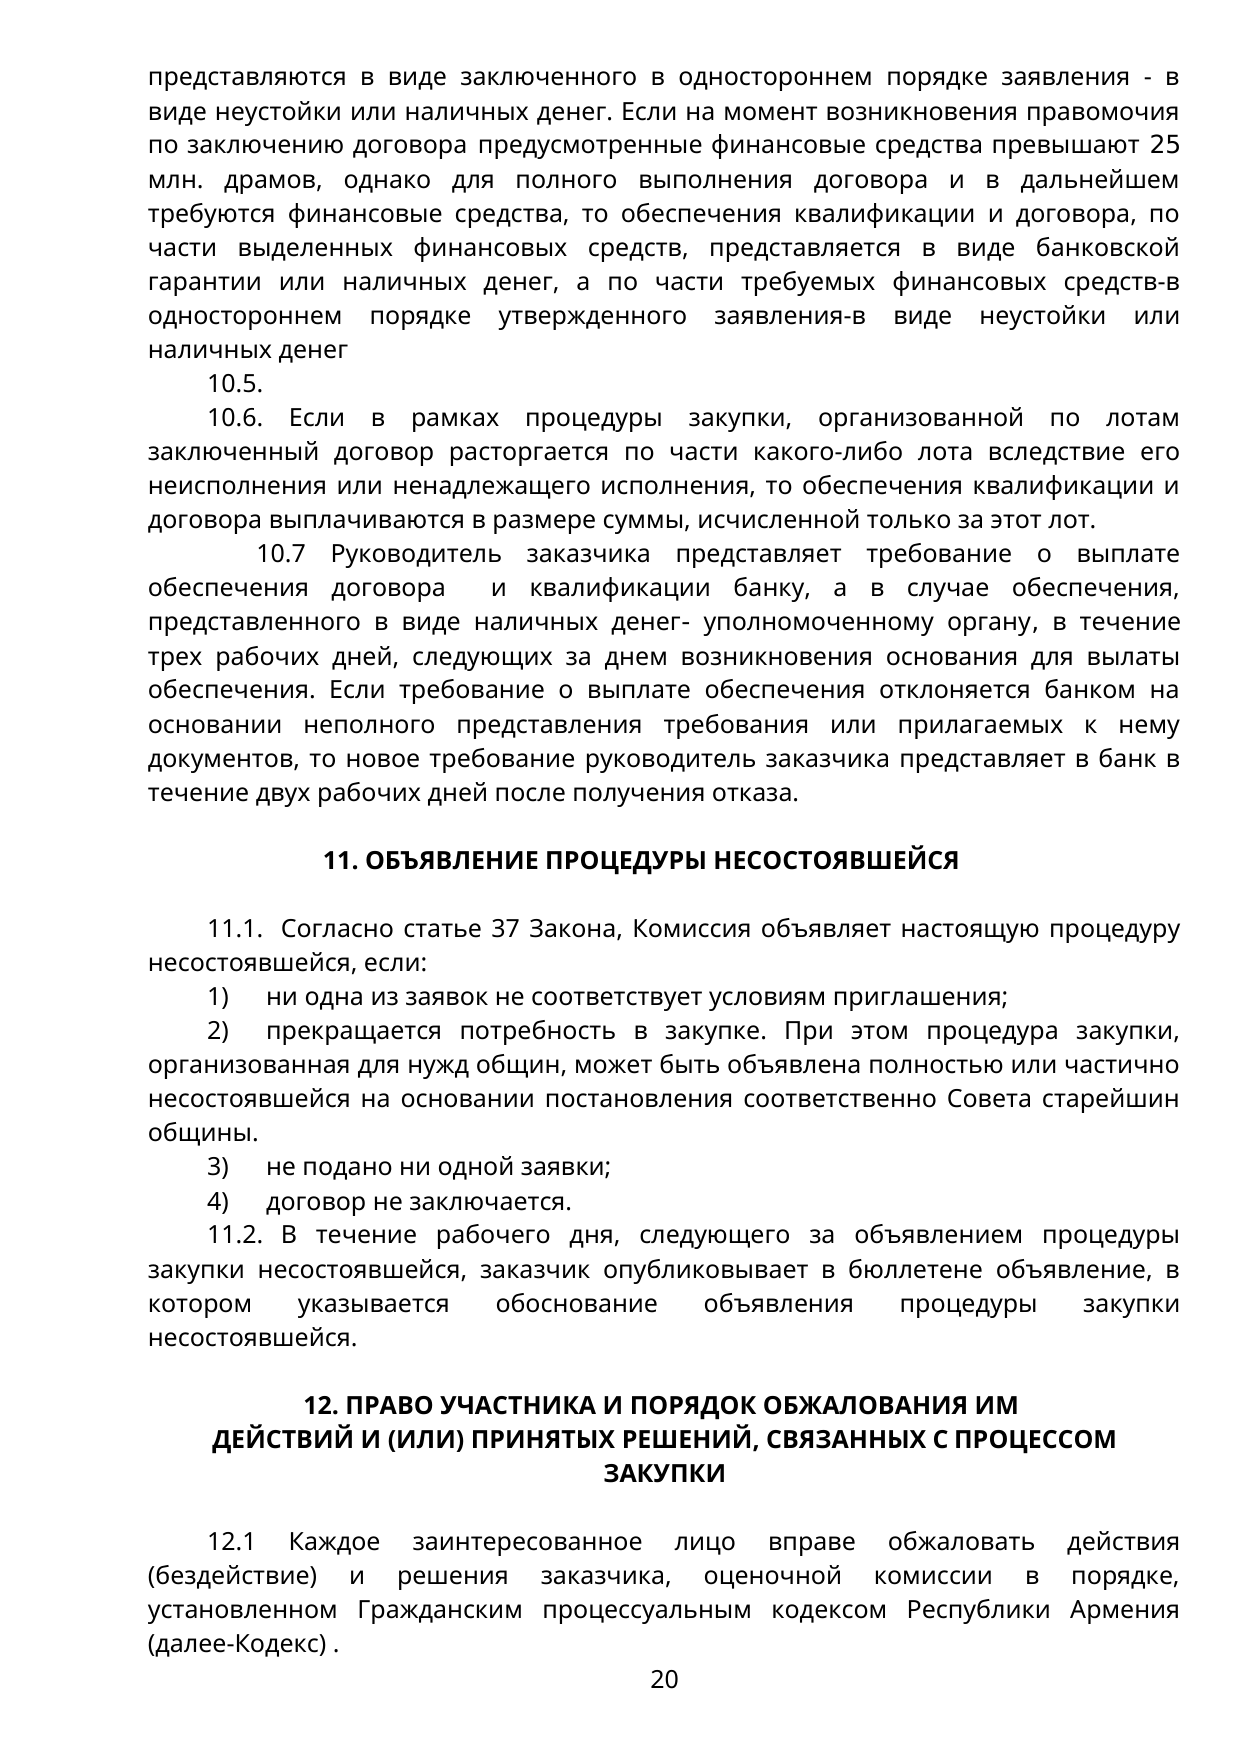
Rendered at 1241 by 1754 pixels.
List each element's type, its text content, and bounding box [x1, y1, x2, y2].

text 10.7 Руководитель заказчика представляет требование о выплате обеспечения договора и квалификации банку, а в случае обеспечения, представленного в виде наличных денег- уполномоченному органу, в течение трех рабочих дней, следующих за днем возникновения основания для вылаты обеспечения. Если требование о выплате обеспечения отклоняется банком на основании неполного представления требования или прилагаемых к нему документов, то новое требование руководитель заказчика представляет в банк в течение двух рабочих дней после получения отказа. [148, 536, 1181, 808]
text 10.6. Если в рамках процедуры закупки, организованной по лотам заключенный договор расторгается по части какого-либо лота вследствие его неисполнения или ненадлежащего исполнения, то обеспечения квалификации и договора выплачиваются в размере суммы, исчисленной только за этот лот. [148, 400, 1181, 536]
text 10.5. [148, 366, 1181, 400]
text 12.1 Каждое заинтересованное лицо вправе обжаловать действия (бездействие) и решения заказчика, оценочной комиссии в порядке, установленном Гражданским процессуальным кодексом Республики Армения (далее-Кодекс) . [148, 1524, 1181, 1660]
text 11. ОБЪЯВЛЕНИЕ ПРОЦЕДУРЫ НЕСОСТОЯВШЕЙСЯ [148, 842, 1181, 877]
text 1) ни одна из заявок не соответствует условиям приглашения; [148, 979, 1181, 1013]
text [148, 59, 1181, 366]
text 12. ПРАВО УЧАСТНИКА И ПОРЯДОК ОБЖАЛОВАНИЯ ИМ ДЕЙСТВИЙ И (ИЛИ) ПРИНЯТЫХ РЕШЕНИЙ, СВЯЗАННЫХ С ПРОЦЕССОМ ЗАКУПКИ [148, 1387, 1181, 1490]
text 2) прекращается потребность в закупке. При этом процедура закупки, организованная для нужд общин, может быть объявлена полностью или частично несостоявшейся на основании постановления соответственно Совета старейшин общины. [148, 1013, 1181, 1149]
text 11.2. В течение рабочего дня, следующего за объявлением процедуры закупки несостоявшейся, заказчик опубликовывает в бюллетене объявление, в котором указывается обоснование объявления процедуры закупки несостоявшейся. [148, 1217, 1181, 1353]
text 3) не подано ни одной заявки; [148, 1149, 1181, 1183]
text 11.1. Согласно статье 37 Закона, Комиссия объявляет настоящую процедуру несостоявшейся, если: [148, 911, 1181, 979]
text 4) договор не заключается. [148, 1183, 1181, 1217]
